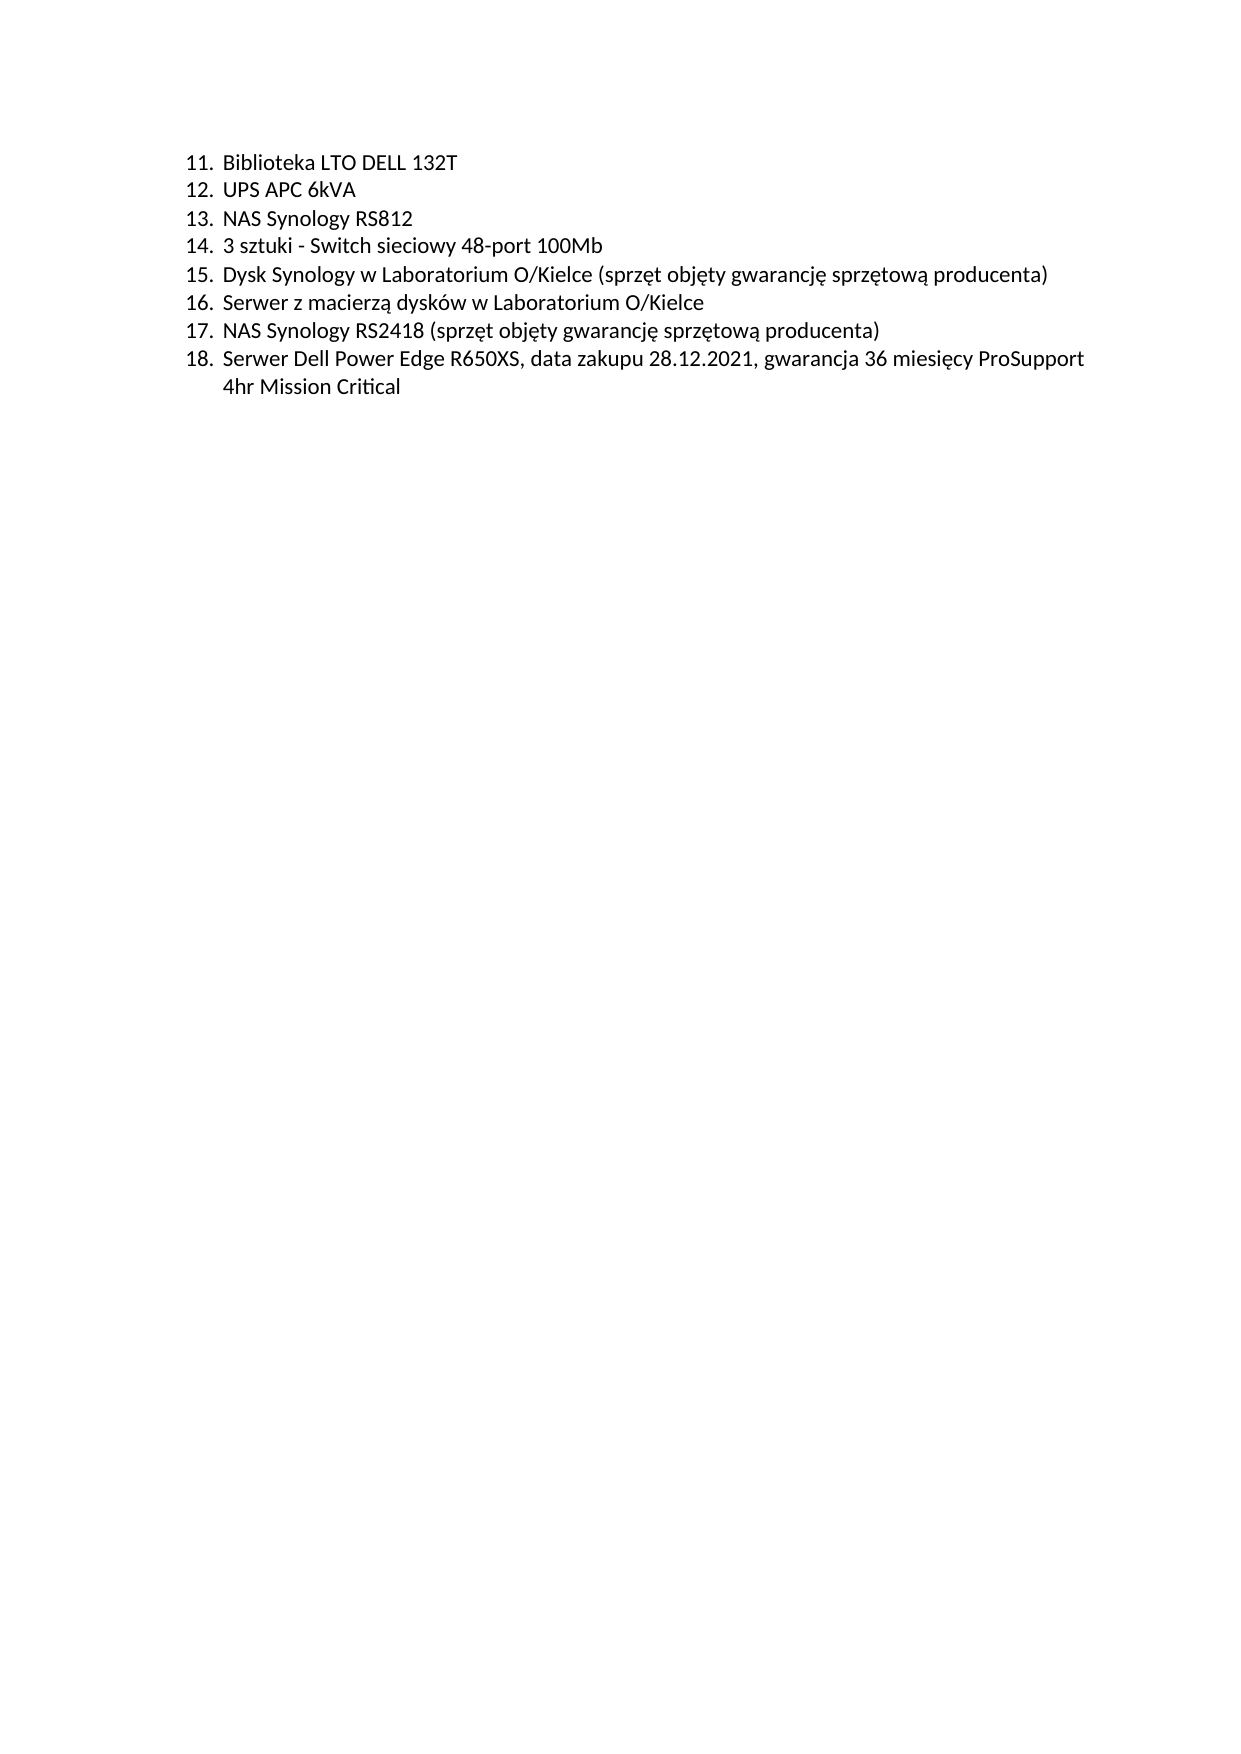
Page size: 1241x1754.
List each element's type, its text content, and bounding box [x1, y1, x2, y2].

list NAS Synology RS2418 (sprzęt objęty gwarancję sprzętową producenta) [185, 316, 1093, 344]
list Serwer z macierzą dysków w Laboratorium O/Kielce [185, 288, 1093, 316]
list 3 sztuki - Switch sieciowy 48-port 100Mb [185, 232, 1093, 260]
list Biblioteka LTO DELL 132T [185, 148, 1093, 176]
list Serwer Dell Power Edge R650XS, data zakupu 28.12.2021, gwarancja 36 miesięcy ProSupport 4hr Mission Critical [185, 344, 1093, 400]
list Dysk Synology w Laboratorium O/Kielce (sprzęt objęty gwarancję sprzętową producenta) [185, 260, 1093, 288]
list UPS APC 6kVA [185, 176, 1093, 204]
list NAS Synology RS812 [185, 204, 1093, 232]
